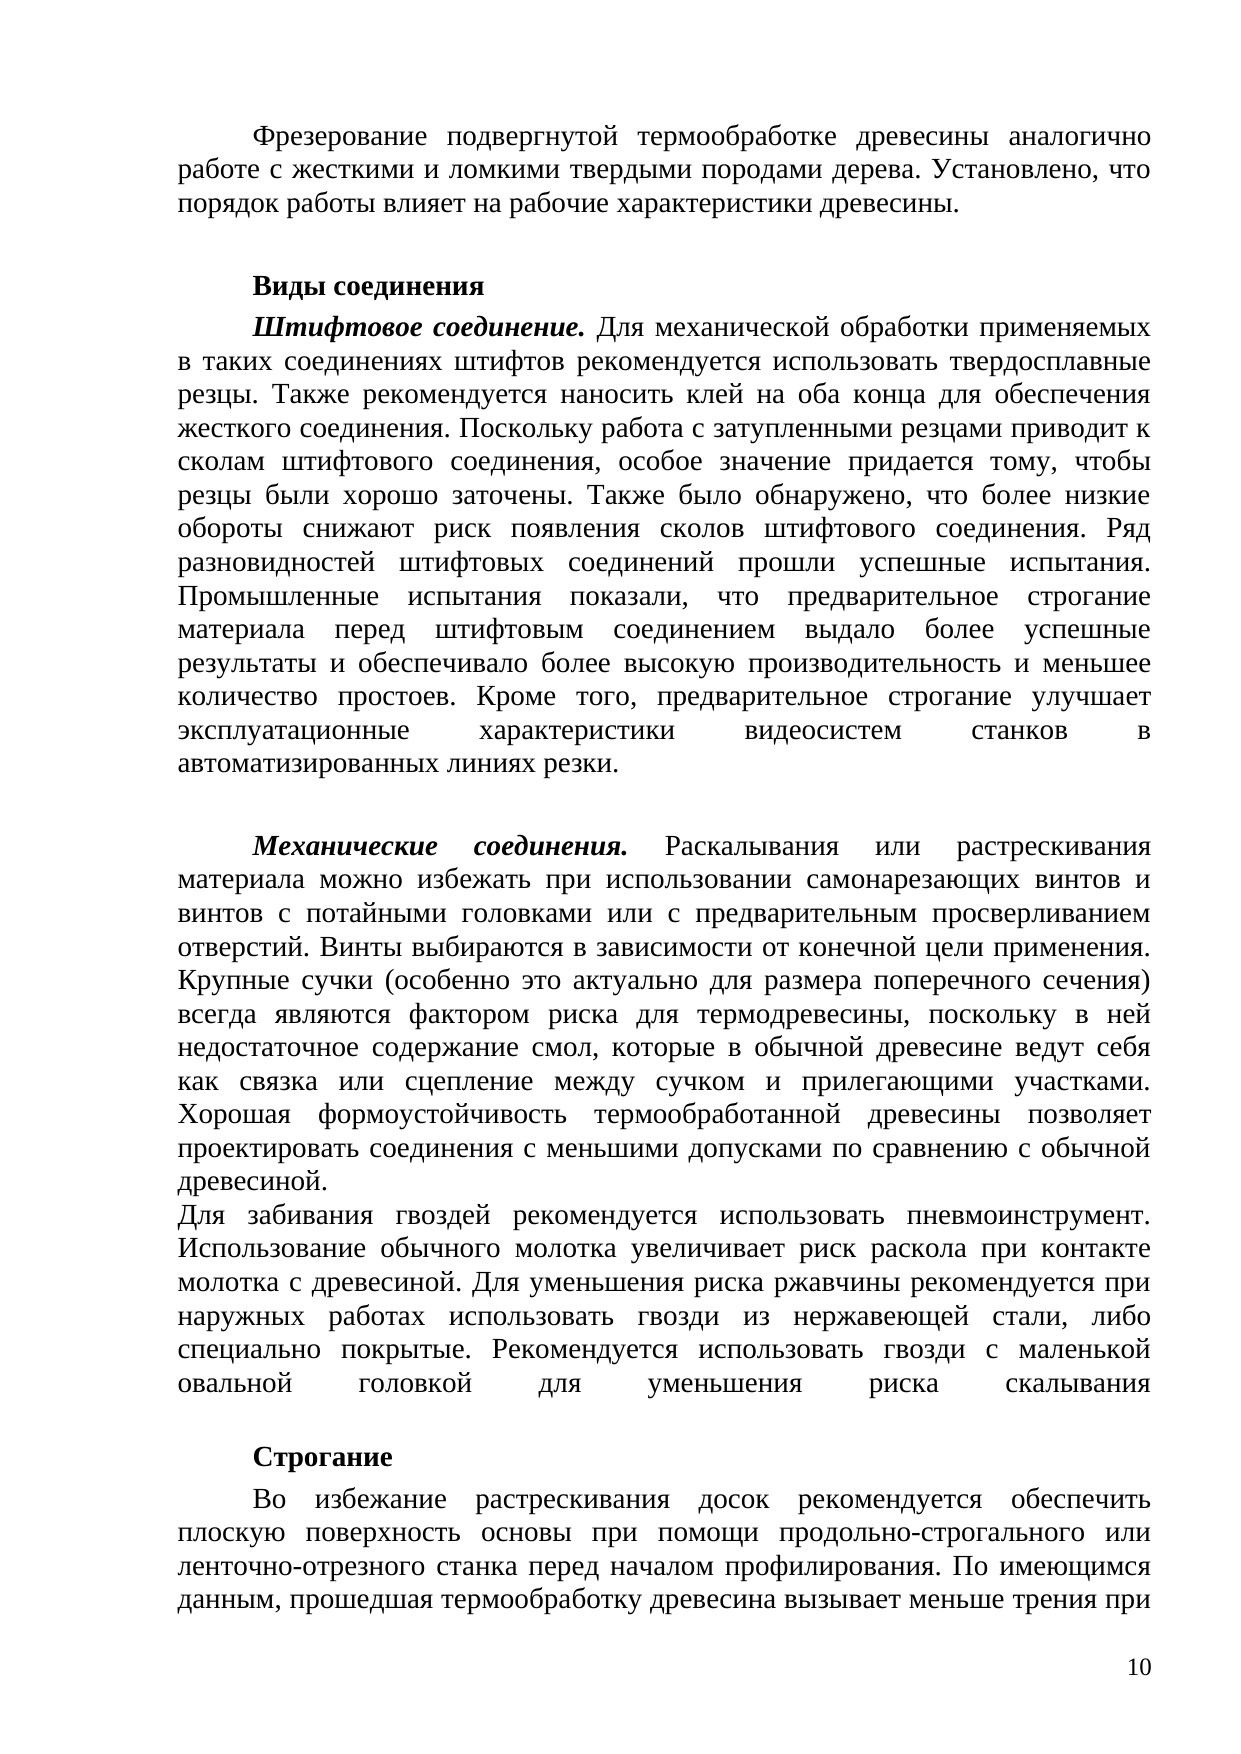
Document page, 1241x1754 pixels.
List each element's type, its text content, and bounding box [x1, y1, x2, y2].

text Строгание [177, 1439, 1152, 1473]
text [177, 1481, 1152, 1615]
text Штифтовое соединение. Для механической обработки применяемых в таких соединениях штифтов рекомендуется использовать твердосплавные резцы. Также рекомендуется наносить клей на оба конца для обеспечения жесткого соединения. Поскольку работа с затупленными резцами приводит к сколам штифтового соединения, особое значение придается тому, чтобы резцы были хорошо заточены. Также было обнаружено, что более низкие обороты снижают риск появления сколов штифтового соединения. Ряд разновидностей штифтовых соединений прошли успешные испытания. Промышленные испытания показали, что предварительное строгание материала перед штифтовым соединением выдало более успешные результаты и обеспечивало более высокую производительность и меньшее количество простоев. Кроме того, предварительное строгание улучшает эксплуатационные характеристики видеосистем станков в автоматизированных линиях резки. [177, 309, 1152, 779]
text Виды соединения [177, 268, 1152, 301]
text Фрезерование подвергнутой термообработке древесины аналогично работе с жесткими и ломкими твердыми породами дерева. Установлено, что порядок работы влияет на рабочие характеристики древесины. [177, 118, 1152, 219]
text Механические соединения. Раскалывания или растрескивания материала можно избежать при использовании самонарезающих винтов и винтов с потайными головками или с предварительным просверливанием отверстий. Винты выбираются в зависимости от конечной цели применения. Крупные сучки (особенно это актуально для размера поперечного сечения) всегда являются фактором риска для термодревесины, поскольку в ней недостаточное содержание смол, которые в обычной древесине ведут себя как связка или сцепление между сучком и прилегающими участками. Хорошая формоустойчивость термообработанной древесины позволяет проектировать соединения с меньшими допусками по сравнению с обычной древесиной. Для забивания гвоздей рекомендуется использовать пневмоинструмент. Использование обычного молотка увеличивает риск раскола при контакте молотка с древесиной. Для уменьшения риска ржавчины рекомендуется при наружных работах использовать гвозди из нержавеющей стали, либо специально покрытые. Рекомендуется использовать гвозди с маленькой овальной головкой для уменьшения риска скалывания [177, 828, 1152, 1432]
